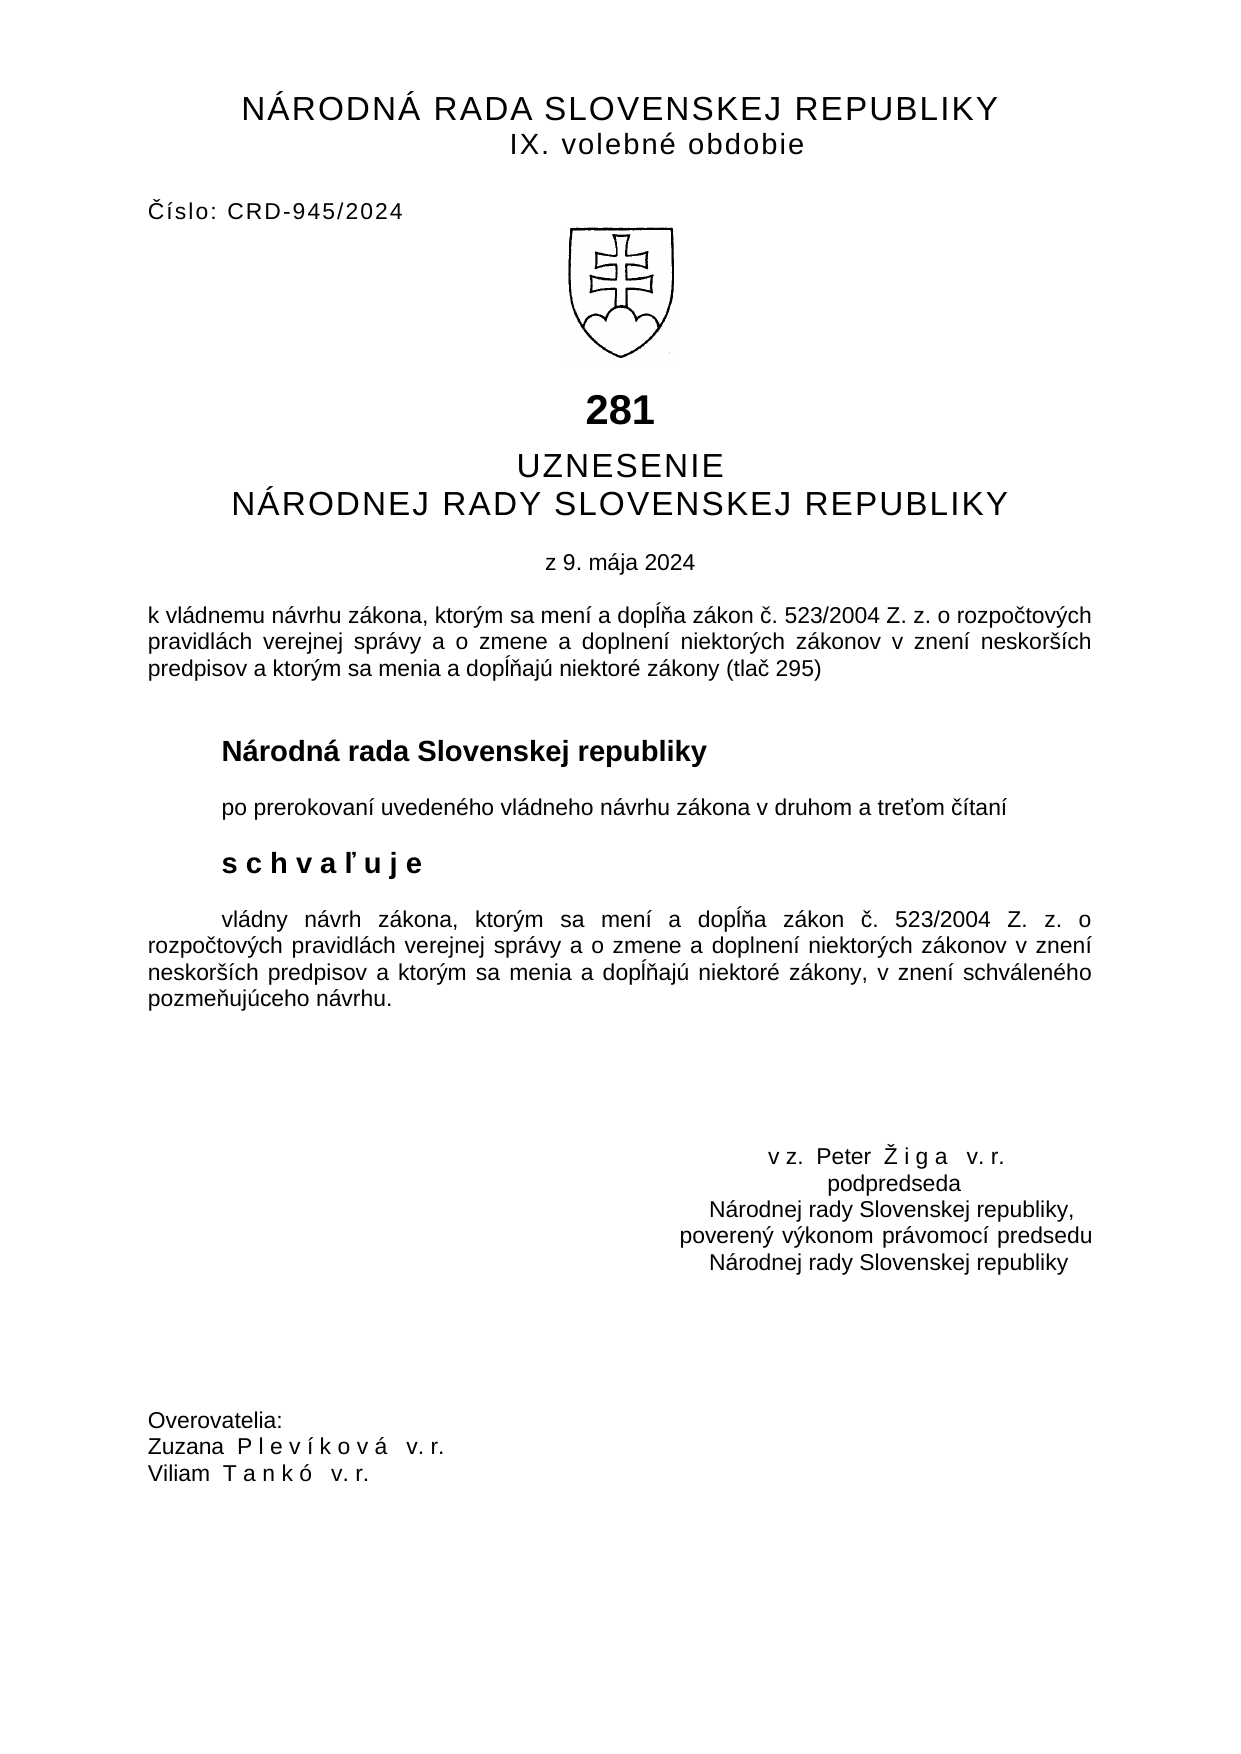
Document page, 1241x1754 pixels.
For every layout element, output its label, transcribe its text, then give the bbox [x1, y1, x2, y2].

subtitle NÁRODNÁ RADA SLOVENSKEJ REPUBLIKY [148, 89, 1092, 127]
text po prerokovaní uvedeného vládneho návrhu zákona v druhom a treťom čítaní [148, 793, 1092, 820]
picture [563, 224, 677, 361]
subtitle UZNESENIE [148, 446, 1092, 484]
text Viliam T a n k ó v. r. [148, 1459, 1092, 1486]
text z 9. mája 2024 [148, 549, 1092, 576]
subtitle IX. volebné obdobie [148, 127, 1092, 161]
text Číslo: CRD-945/2024 [148, 198, 1092, 224]
text Národná rada Slovenskej republiky [148, 734, 1092, 767]
text k vládnemu návrhu zákona, ktorým sa mení a dopĺňa zákon č. 523/2004 Z. z. o rozpočtových pravidlách verejnej správy a o zmene a doplnení niektorých zákonov v znení neskorších predpisov a ktorým sa menia a dopĺňajú niektoré zákony (tlač 295) [148, 602, 1092, 681]
text podpredseda [827, 1170, 1092, 1196]
text s c h v a ľ u j e [148, 846, 1092, 880]
text poverený výkonom právomocí predsedu Národnej rady Slovenskej republiky [679, 1222, 1092, 1275]
text Overovatelia: [148, 1407, 1092, 1433]
text 281 [148, 386, 1092, 433]
text vládny návrh zákona, ktorým sa mení a dopĺňa zákon č. 523/2004 Z. z. o rozpočtových pravidlách verejnej správy a o zmene a doplnení niektorých zákonov v znení neskorších predpisov a ktorým sa menia a dopĺňajú niektoré zákony, v znení schváleného pozmeňujúceho návrhu. [148, 906, 1092, 1012]
text Národnej rady Slovenskej republiky, [709, 1196, 1092, 1222]
text Zuzana P l e v í k o v á v. r. [148, 1433, 1092, 1459]
text v z. Peter Ž i g a v. r. [709, 1143, 1092, 1170]
subtitle NÁRODNEJ RADY SLOVENSKEJ REPUBLIKY [148, 484, 1092, 523]
